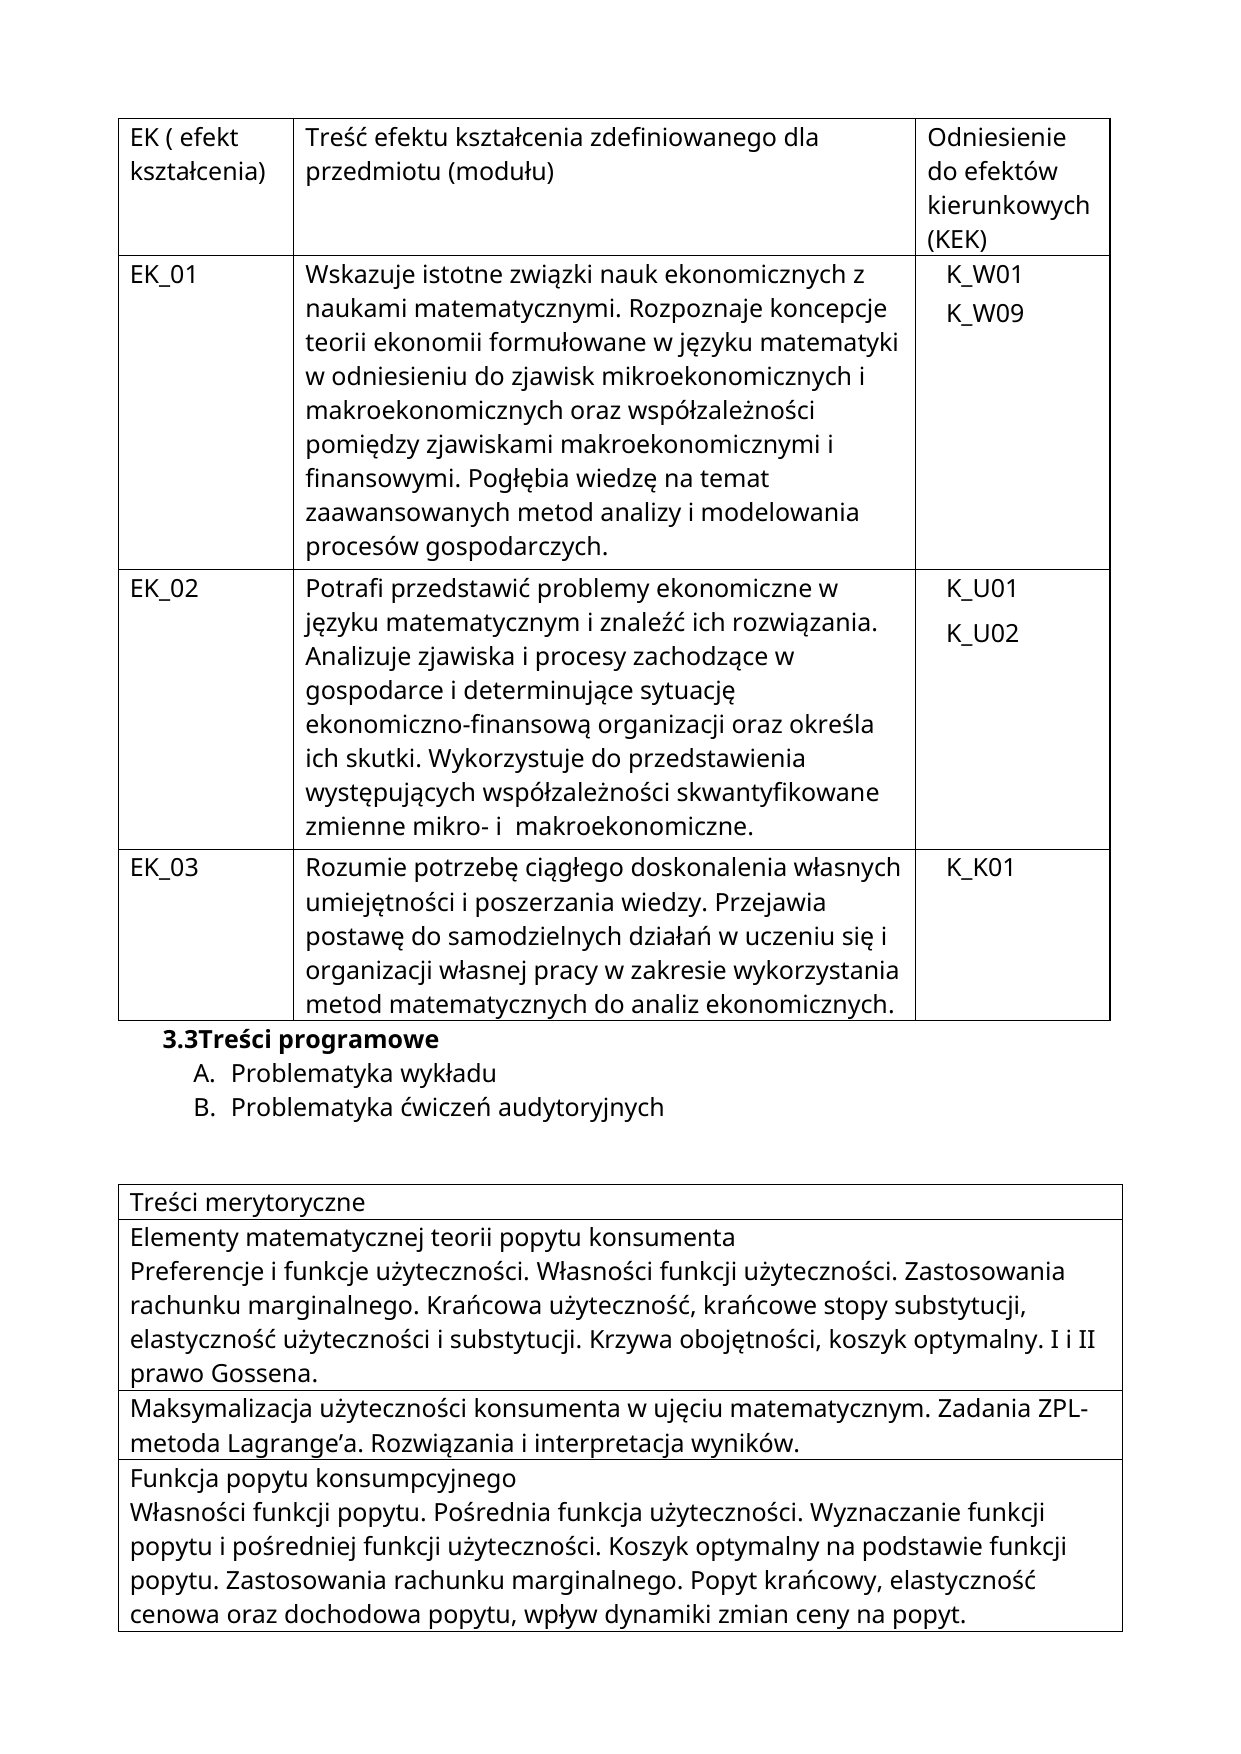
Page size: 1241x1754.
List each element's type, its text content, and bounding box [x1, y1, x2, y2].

table_header Odniesienie do efektów kierunkowych (KEK) [916, 119, 1109, 255]
table_header EK ( efekt kształcenia) [119, 119, 293, 255]
table_cell Potrafi przedstawić problemy ekonomiczne w języku matematycznym i znaleźć ich rozwiązania. Analizuje zjawiska i procesy zachodzące w gospodarce i determinujące sytuację ekonomiczno-finansową organizacji oraz określa ich skutki. Wykorzystuje do przedstawienia występujących współzależności skwantyfikowane zmienne mikro- i makroekonomiczne. [294, 570, 915, 849]
table_cell Maksymalizacja użyteczności konsumenta w ujęciu matematycznym. Zadania ZPL- metoda Lagrange’a. Rozwiązania i interpretacja wyników. [119, 1391, 1122, 1459]
table_header Treści merytoryczne [119, 1185, 1122, 1219]
list Problematyka ćwiczeń audytoryjnych [193, 1089, 1122, 1124]
table_cell K_W01 K_W09 [916, 256, 1109, 569]
table_cell Elementy matematycznej teorii popytu konsumenta Preferencje i funkcje użyteczności. Własności funkcji użyteczności. Zastosowania rachunku marginalnego. Krańcowa użyteczność, krańcowe stopy substytucji, elastyczność użyteczności i substytucji. Krzywa obojętności, koszyk optymalny. I i II prawo Gossena. [119, 1220, 1122, 1390]
table_cell EK_02 [119, 570, 293, 849]
list 3.3Treści programowe [162, 1021, 1122, 1056]
list Problematyka wykładu [193, 1056, 1122, 1089]
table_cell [119, 1460, 1122, 1631]
table_cell Rozumie potrzebę ciągłego doskonalenia własnych umiejętności i poszerzania wiedzy. Przejawia postawę do samodzielnych działań w uczeniu się i organizacji własnej pracy w zakresie wykorzystania metod matematycznych do analiz ekonomicznych. [294, 850, 915, 1020]
table_cell K_U01 K_U02 [916, 570, 1109, 849]
table_cell EK_01 [119, 256, 293, 569]
table_header Treść efektu kształcenia zdefiniowanego dla przedmiotu (modułu) [294, 119, 915, 255]
table_cell Wskazuje istotne związki nauk ekonomicznych z naukami matematycznymi. Rozpoznaje koncepcje teorii ekonomii formułowane w języku matematyki w odniesieniu do zjawisk mikroekonomicznych i makroekonomicznych oraz współzależności pomiędzy zjawiskami makroekonomicznymi i finansowymi. Pogłębia wiedzę na temat zaawansowanych metod analizy i modelowania procesów gospodarczych. [294, 256, 915, 569]
table_cell EK_03 [119, 850, 293, 1020]
table_cell K_K01 [916, 850, 1109, 1020]
